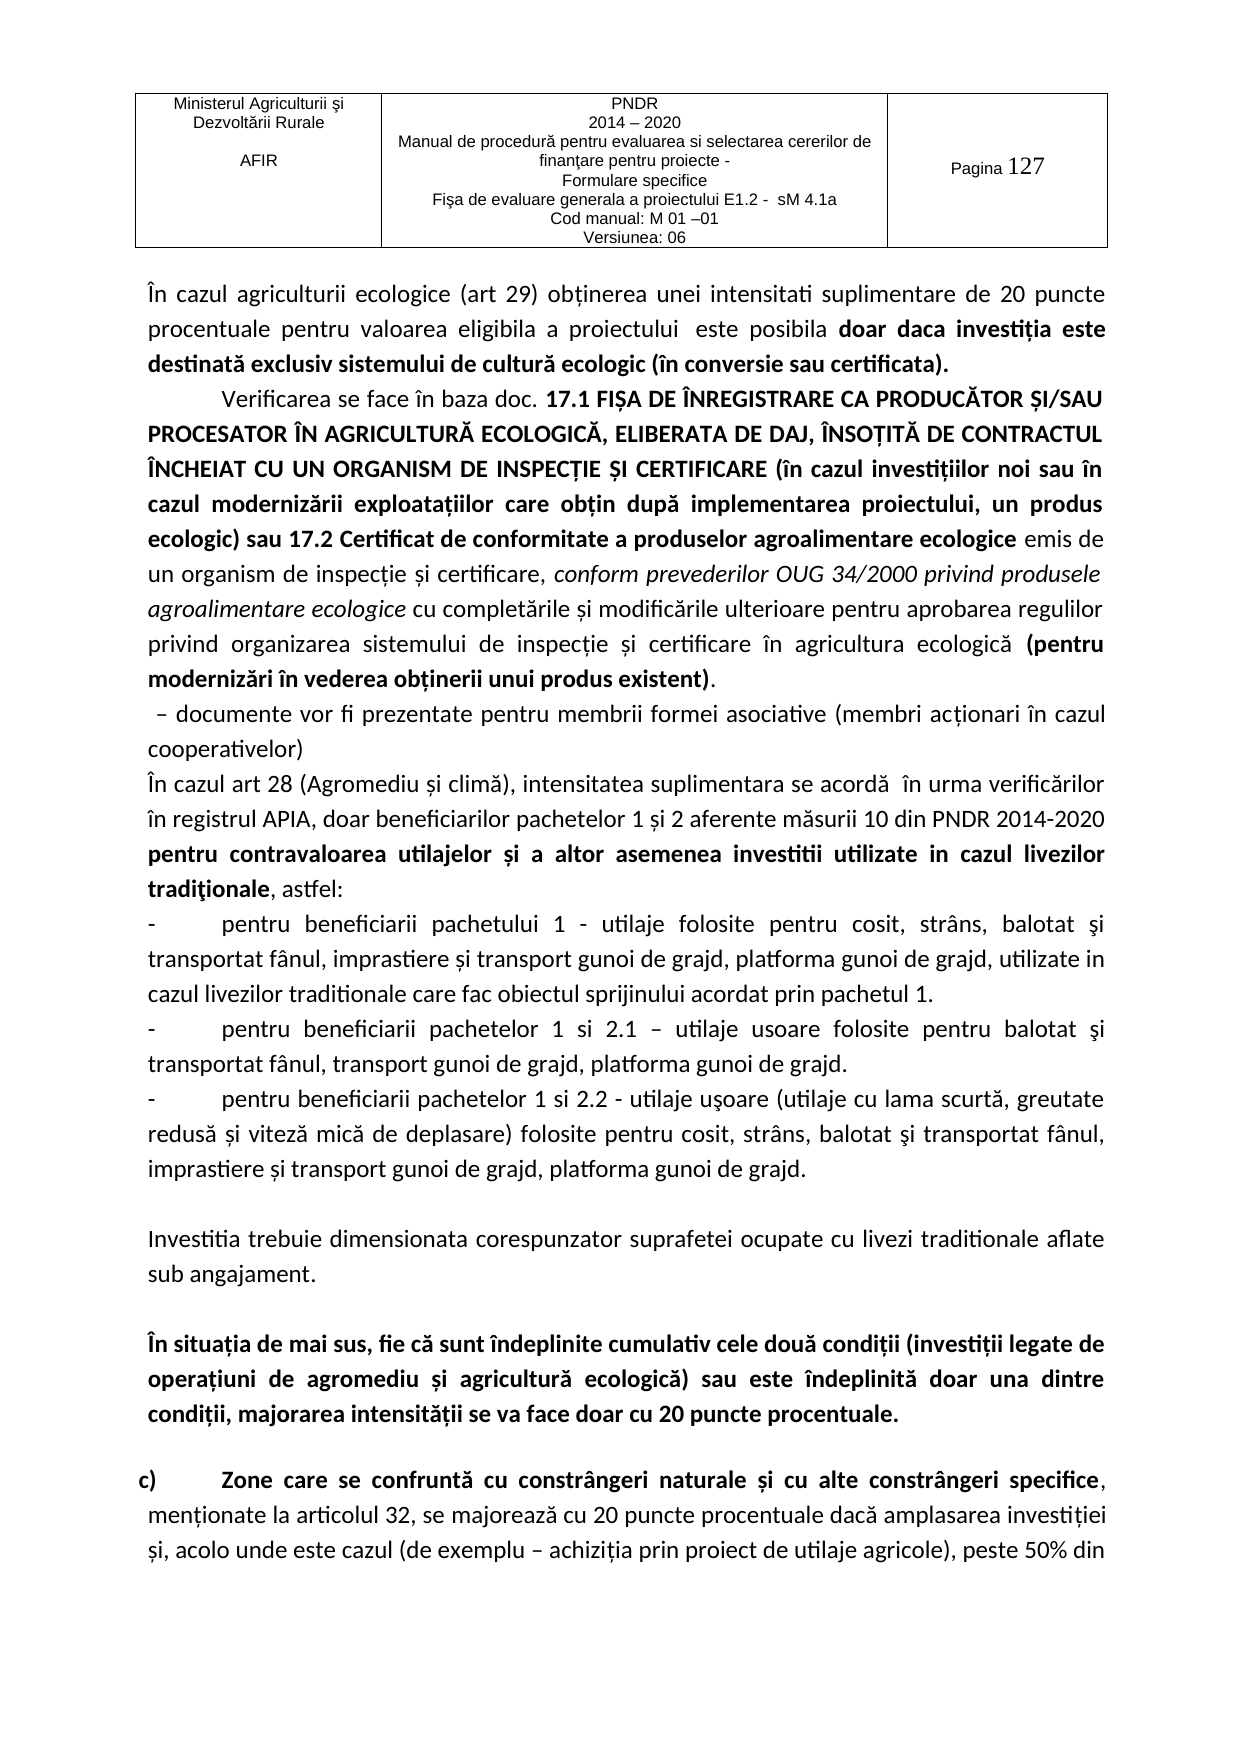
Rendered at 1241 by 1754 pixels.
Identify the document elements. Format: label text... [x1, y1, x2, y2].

text În situația de mai sus, fie că sunt îndeplinite cumulativ cele două condiții (investiții legate de operațiuni de agromediu și agricultură ecologică) sau este îndeplinită doar una dintre condiții, majorarea intensității se va face doar cu 20 puncte procentuale. [148, 1329, 1106, 1429]
text În cazul art 28 (Agromediu și climă), intensitatea suplimentara se acordă în urma verificărilor în registrul APIA, doar beneficiarilor pachetelor 1 și 2 aferente măsurii 10 din PNDR 2014-2020 pentru contravaloarea utilajelor și a altor asemenea investitii utilizate in cazul livezilor tradiţionale, astfel: [148, 769, 1106, 904]
text - pentru beneficiarii pachetelor 1 si 2.1 – utilaje usoare folosite pentru balotat şi transportat fânul, transport gunoi de grajd, platforma gunoi de grajd. [148, 1014, 1106, 1079]
text În cazul agriculturii ecologice (art 29) obținerea unei intensitati suplimentare de 20 puncte procentuale pentru valoarea eligibila a proiectului este posibila doar daca investiția este destinată exclusiv sistemului de cultură ecologic (în conversie sau certificata). [148, 279, 1106, 379]
text - pentru beneficiarii pachetelor 1 si 2.2 - utilaje uşoare (utilaje cu lama scurtă, greutate redusă și viteză mică de deplasare) folosite pentru cosit, strâns, balotat şi transportat fânul, imprastiere și transport gunoi de grajd, platforma gunoi de grajd. [148, 1084, 1106, 1184]
text – documente vor fi prezentate pentru membrii formei asociative (membri acționari în cazul cooperativelor) [148, 699, 1106, 764]
text Investitia trebuie dimensionata corespunzator suprafetei ocupate cu livezi traditionale aflate sub angajament. [148, 1224, 1106, 1289]
text - pentru beneficiarii pachetului 1 - utilaje folosite pentru cosit, strâns, balotat şi transportat fânul, imprastiere și transport gunoi de grajd, platforma gunoi de grajd, utilizate in cazul livezilor traditionale care fac obiectul sprijinului acordat prin pachetul 1. [148, 909, 1106, 1009]
text Verificarea se face în baza doc. 17.1 FIŞA DE ÎNREGISTRARE CA PRODUCĂTOR ȘI/SAU PROCESATOR ÎN AGRICULTURĂ ECOLOGICĂ, ELIBERATA DE DAJ, ÎNSOȚITĂ DE CONTRACTUL ÎNCHEIAT CU UN ORGANISM DE INSPECȚIE ȘI CERTIFICARE (în cazul investițiilor noi sau în cazul modernizării exploatațiilor care obțin după implementarea proiectului, un produs ecologic) sau 17.2 Certificat de conformitate a produselor agroalimentare ecologice emis de un organism de inspecţie şi certificare, conform prevederilor OUG 34/2000 privind produsele agroalimentare ecologice cu completările și modificările ulterioare pentru aprobarea regulilor privind organizarea sistemului de inspecție și certificare în agricultura ecologică (pentru modernizări în vederea obținerii unui produs existent). [148, 384, 1104, 694]
